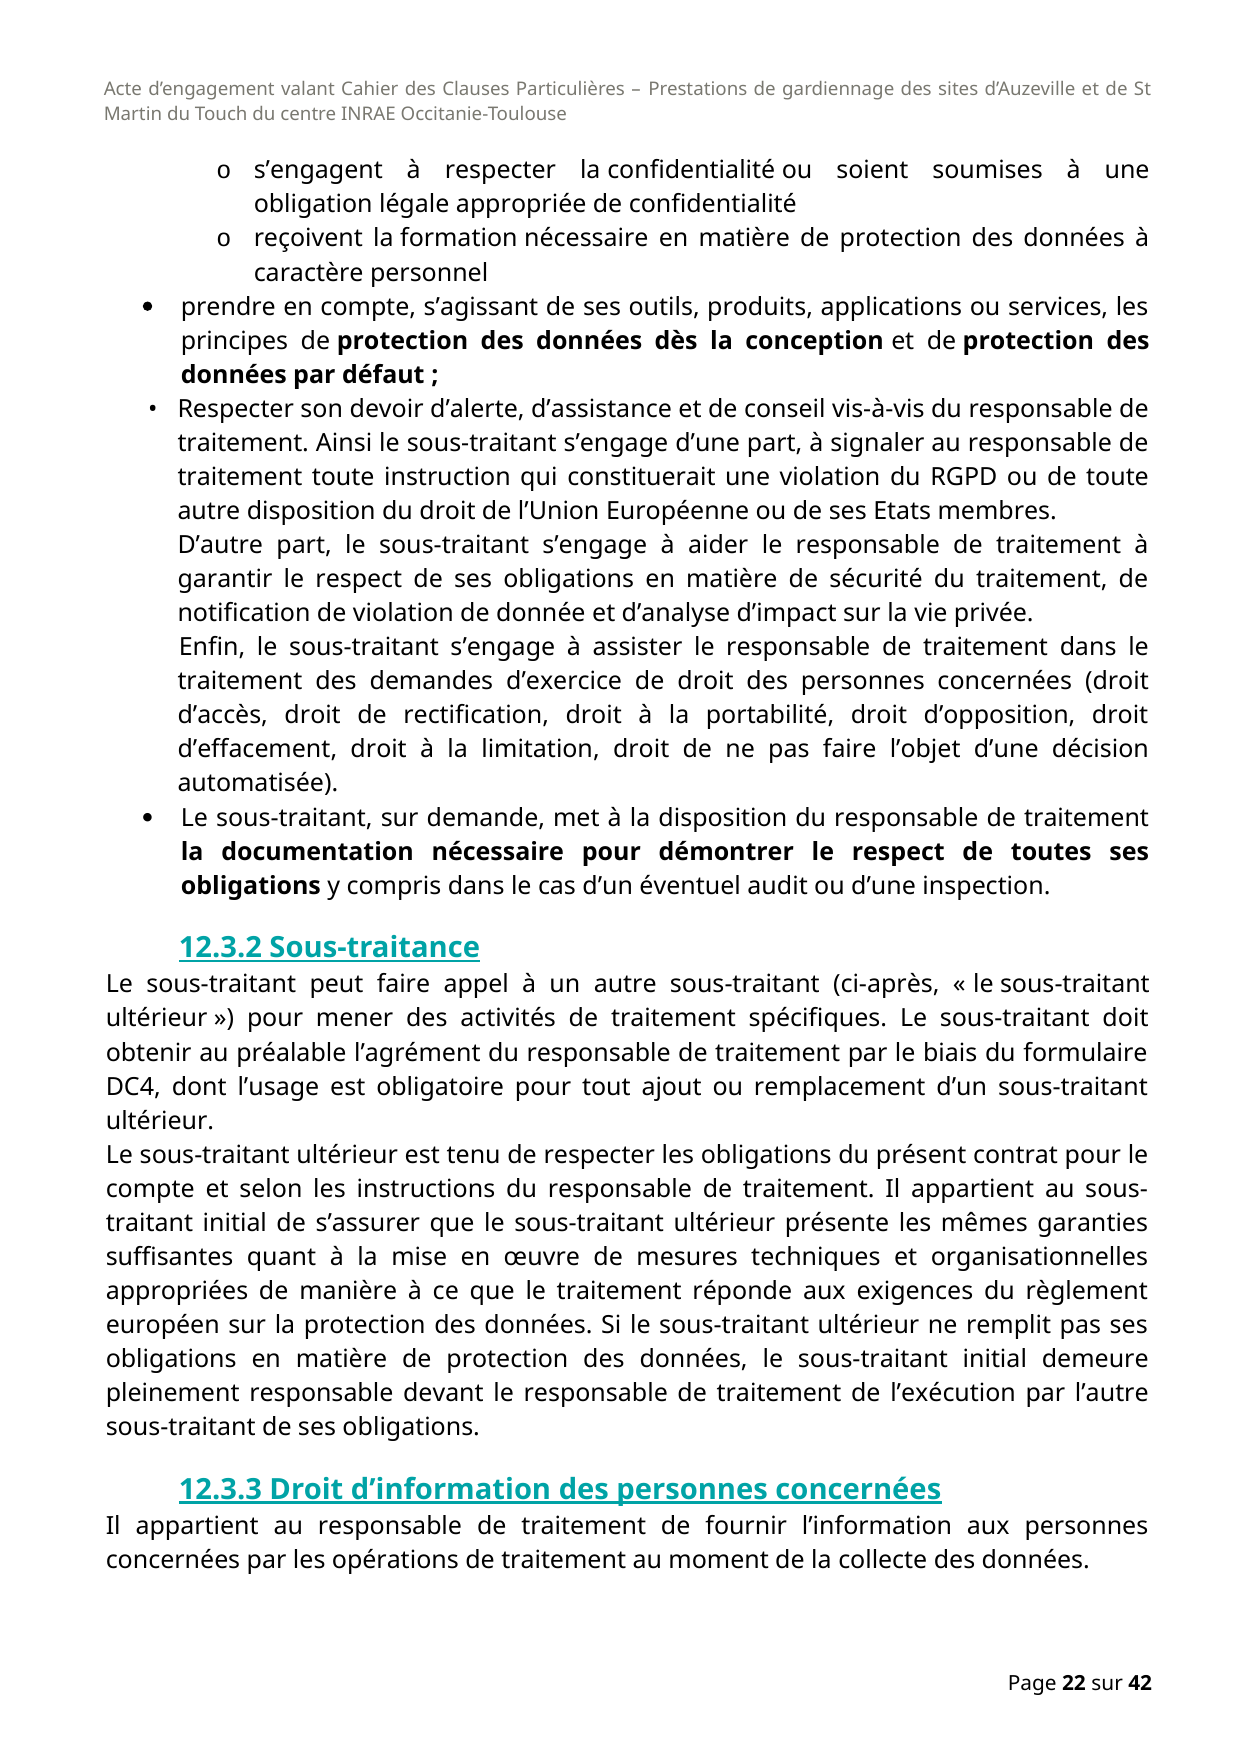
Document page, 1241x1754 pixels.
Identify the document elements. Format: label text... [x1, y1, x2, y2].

list Le sous-traitant, sur demande, met à la disposition du responsable de traitement la documentation nécessaire pour démontrer le respect de toutes ses obligations y compris dans le cas d’un éventuel audit ou d’une inspection. [143, 799, 1150, 901]
list prendre en compte, s’agissant de ses outils, produits, applications ou services, les principes de protection des données dès la conception et de protection des données par défaut ; [143, 288, 1150, 390]
list reçoivent la formation nécessaire en matière de protection des données à caractère personnel [216, 220, 1150, 288]
text Il appartient au responsable de traitement de fournir l’information aux personnes concernées par les opérations de traitement au moment de la collecte des données. [106, 1508, 1150, 1576]
text Le sous-traitant ultérieur est tenu de respecter les obligations du présent contrat pour le compte et selon les instructions du responsable de traitement. Il appartient au sous-traitant initial de s’assurer que le sous-traitant ultérieur présente les mêmes garanties suffisantes quant à la mise en œuvre de mesures techniques et organisationnelles appropriées de manière à ce que le traitement réponde aux exigences du règlement européen sur la protection des données. Si le sous-traitant ultérieur ne remplit pas ses obligations en matière de protection des données, le sous-traitant initial demeure pleinement responsable devant le responsable de traitement de l’exécution par l’autre sous-traitant de ses obligations. [106, 1136, 1150, 1443]
subtitle 12.3.2 Sous-traitance [103, 926, 1152, 966]
list s’engagent à respecter la confidentialité ou soient soumises à une obligation légale appropriée de confidentialité [216, 152, 1150, 220]
text Le sous-traitant peut faire appel à un autre sous-traitant (ci-après, « le sous-traitant ultérieur ») pour mener des activités de traitement spécifiques. Le sous-traitant doit obtenir au préalable l’agrément du responsable de traitement par le biais du formulaire DC4, dont l’usage est obligatoire pour tout ajout ou remplacement d’un sous-traitant ultérieur. [106, 966, 1150, 1136]
list Respecter son devoir d’alerte, d’assistance et de conseil vis-à-vis du responsable de traitement. Ainsi le sous-traitant s’engage d’une part, à signaler au responsable de traitement toute instruction qui constituerait une violation du RGPD ou de toute autre disposition du droit de l’Union Européenne ou de ses Etats membres. [148, 390, 1150, 527]
text D’autre part, le sous-traitant s’engage à aider le responsable de traitement à garantir le respect de ses obligations en matière de sécurité du traitement, de notification de violation de donnée et d’analyse d’impact sur la vie privée. [177, 527, 1150, 629]
subtitle 12.3.3 Droit d’information des personnes concernées [103, 1468, 1152, 1508]
text Enfin, le sous-traitant s’engage à assister le responsable de traitement dans le traitement des demandes d’exercice de droit des personnes concernées (droit d’accès, droit de rectification, droit à la portabilité, droit d’opposition, droit d’effacement, droit à la limitation, droit de ne pas faire l’objet d’une décision automatisée). [177, 629, 1150, 799]
